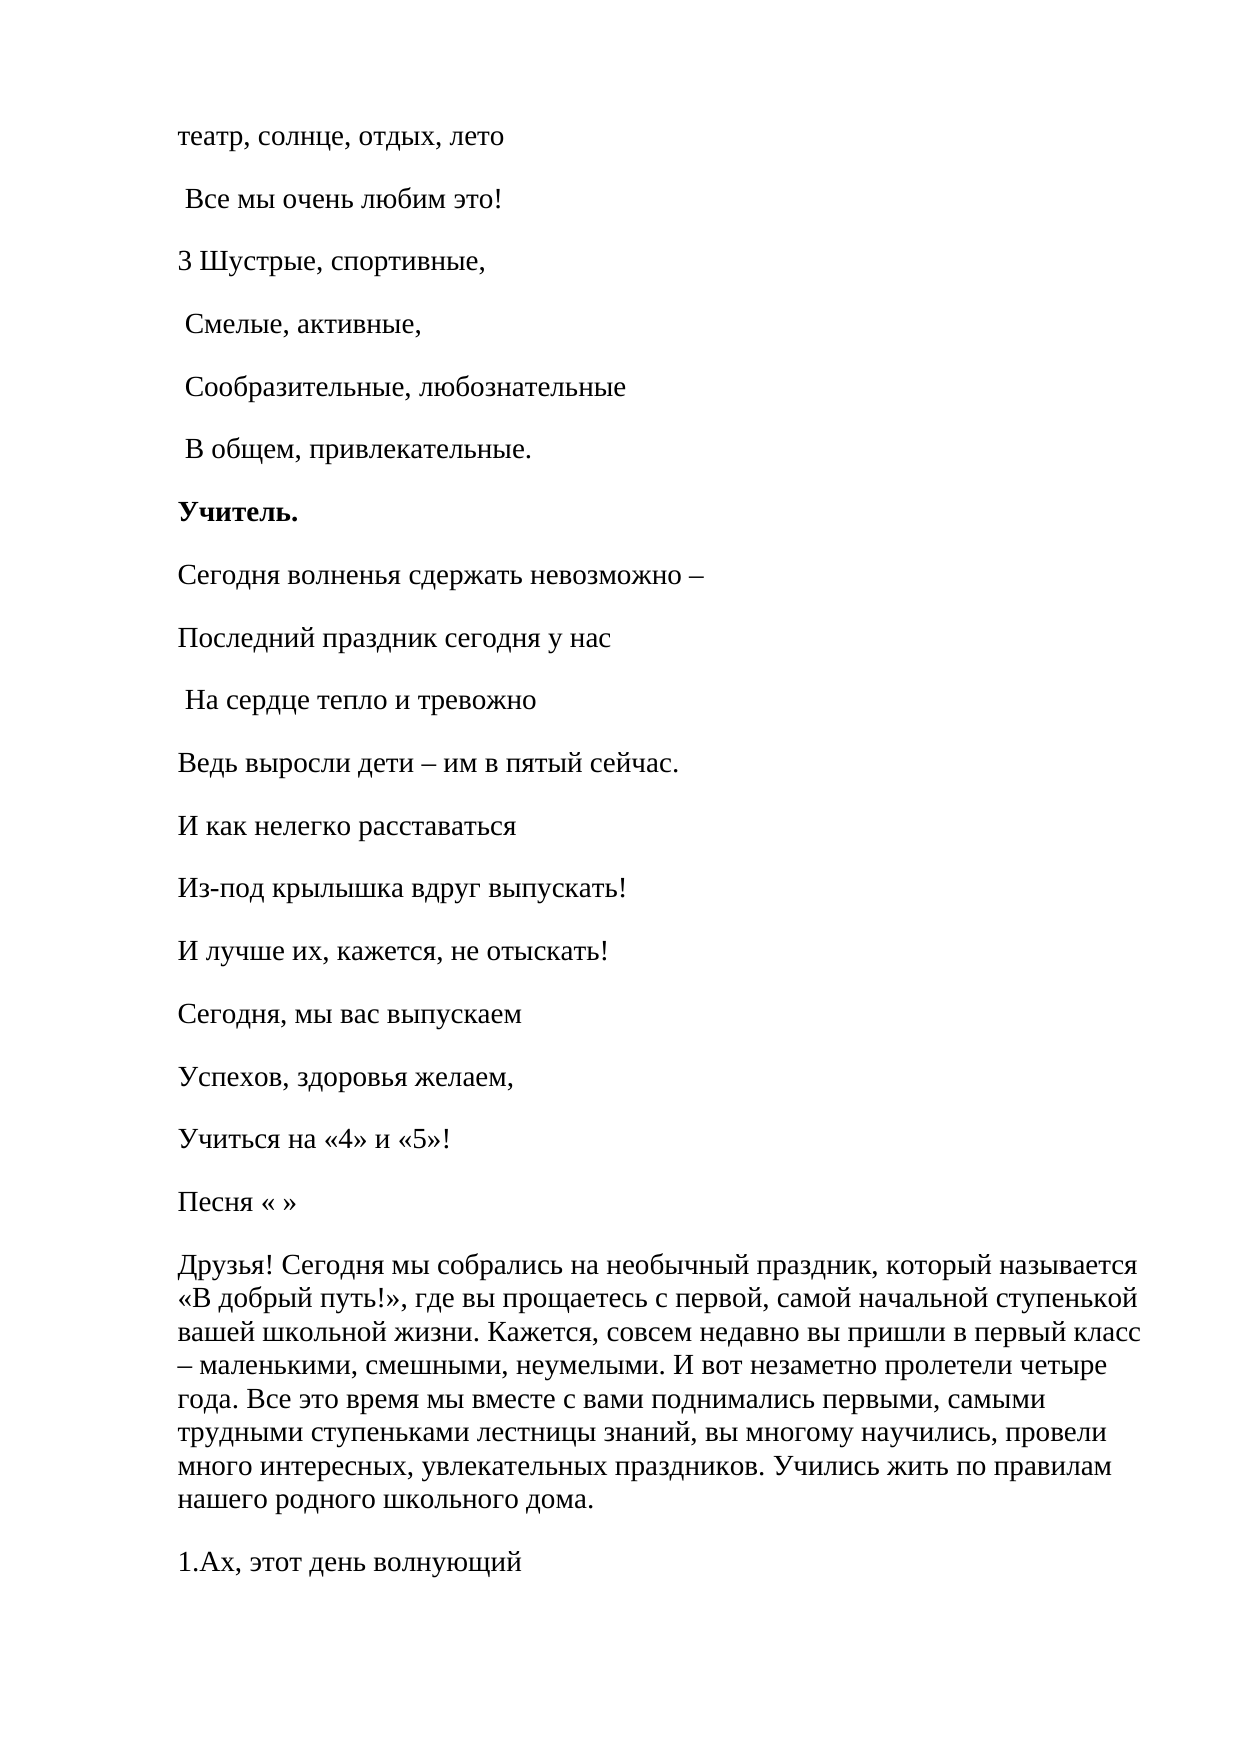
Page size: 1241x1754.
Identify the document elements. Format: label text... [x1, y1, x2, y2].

text Из-под крылышка вдруг выпускать! [177, 871, 1152, 904]
text Смелые, активные, [177, 306, 1152, 340]
text 1.Ах, этот день волнующий [177, 1544, 1152, 1578]
text Сообразительные, любознательные [177, 369, 1152, 402]
text И лучше их, кажется, не отыскать! [177, 933, 1152, 967]
text И как нелегко расставаться [177, 808, 1152, 841]
text Друзья! Сегодня мы собрались на необычный праздник, который называется «В добрый путь!», где вы прощаетесь с первой, самой начальной ступенькой вашей школьной жизни. Кажется, совсем недавно вы пришли в первый класс – маленькими, смешными, неумелыми. И вот незаметно пролетели четыре года. Все это время мы вместе с вами поднимались первыми, самыми трудными ступеньками лестницы знаний, вы многому научились, провели много интересных, увлекательных праздников. Учились жить по правилам нашего родного школьного дома. [177, 1247, 1152, 1515]
text Сегодня, мы вас выпускаем [177, 996, 1152, 1029]
text театр, солнце, отдых, лето [177, 118, 1152, 152]
text Успехов, здоровья желаем, [177, 1059, 1152, 1092]
text Учиться на «4» и «5»! [177, 1121, 1152, 1155]
text 3 Шустрые, спортивные, [177, 243, 1152, 277]
text В общем, привлекательные. [177, 432, 1152, 465]
text Последний праздник сегодня у нас [177, 620, 1152, 653]
text Песня « » [177, 1184, 1152, 1218]
text Ведь выросли дети – им в пятый сейчас. [177, 745, 1152, 779]
text На сердце тепло и тревожно [177, 682, 1152, 716]
text Учитель. [177, 494, 1152, 528]
text Все мы очень любим это! [177, 181, 1152, 214]
text Сегодня волненья сдержать невозможно – [177, 557, 1152, 591]
